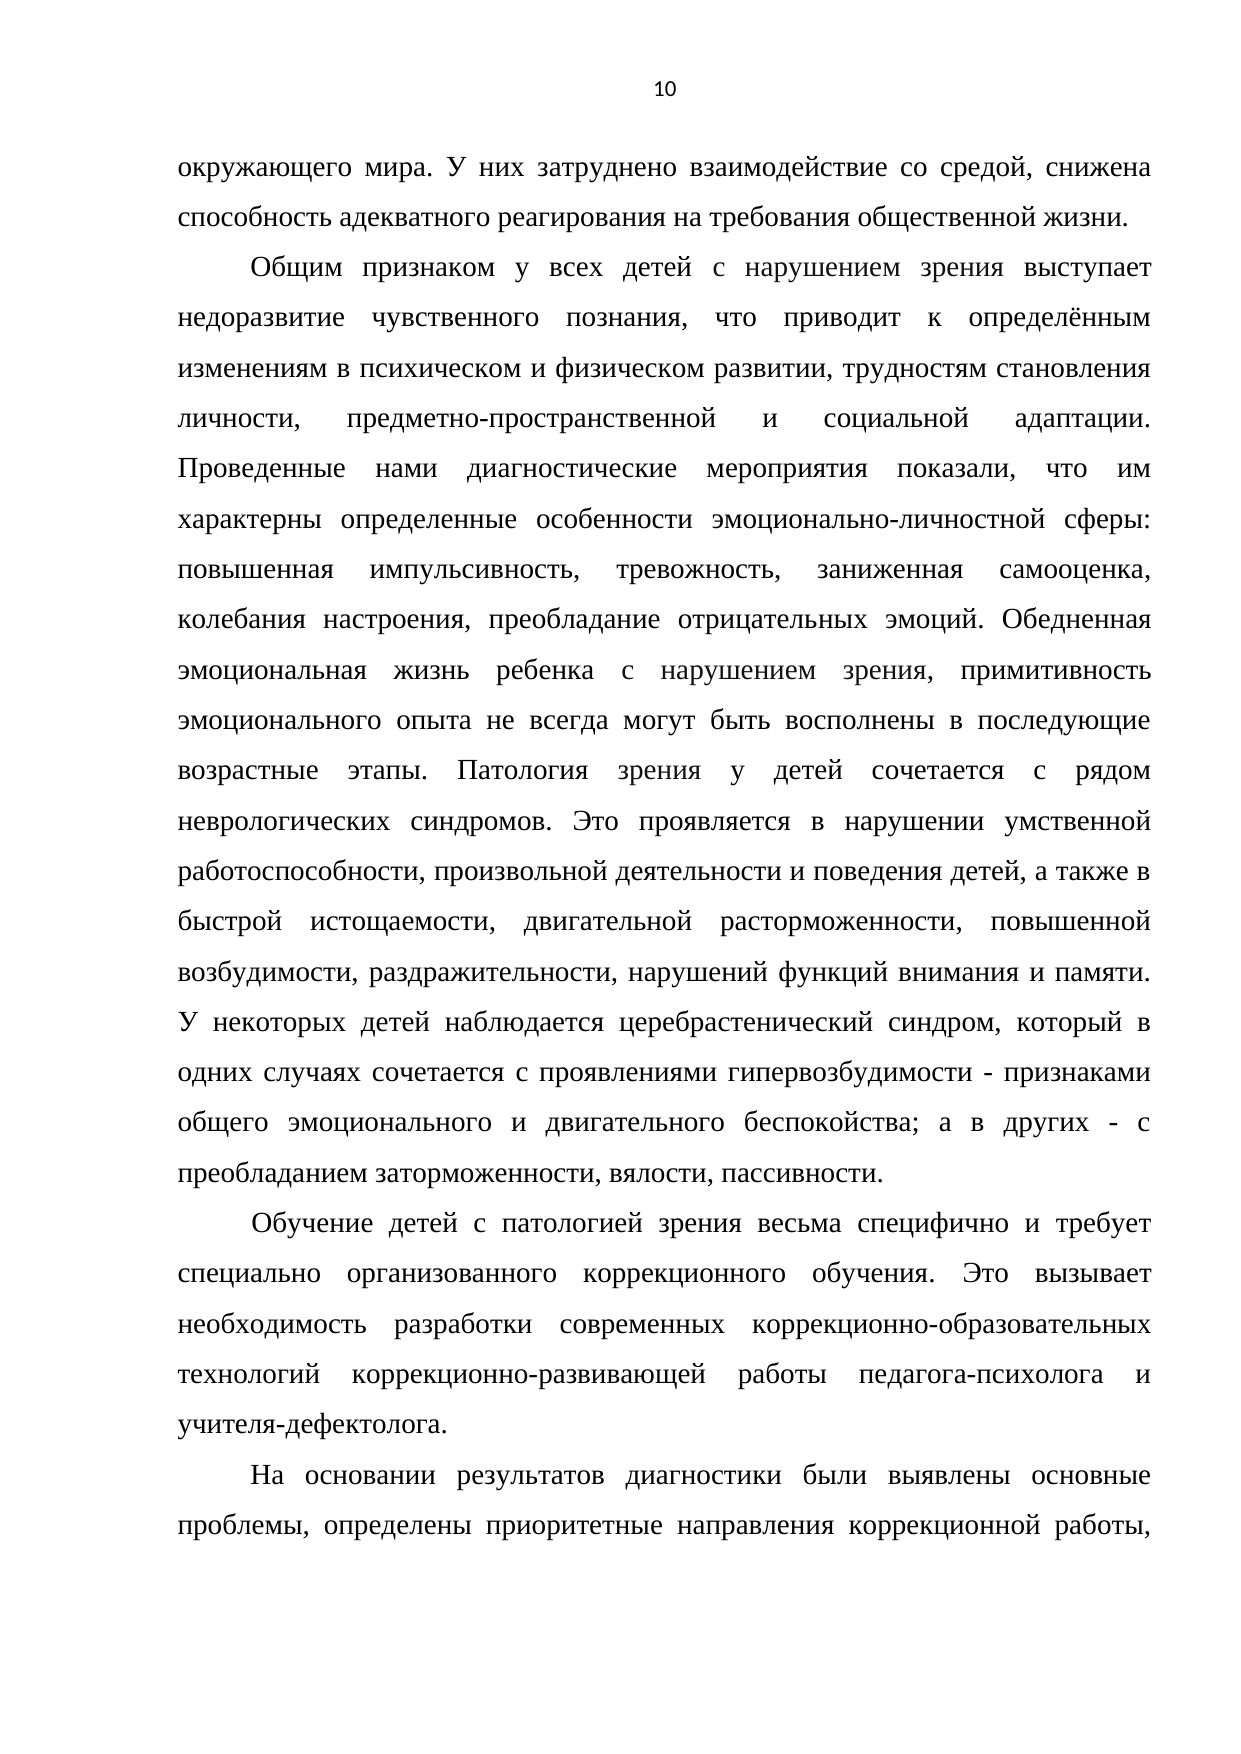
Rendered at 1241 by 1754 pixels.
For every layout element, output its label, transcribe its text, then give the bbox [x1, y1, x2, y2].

text Обучение детей с патологией зрения весьма специфично и требует специально организованного коррекционного обучения. Это вызывает необходимость разработки современных коррекционно-образовательных технологий коррекционно-развивающей работы педагога-психолога и учителя-дефектолога. [177, 1205, 1152, 1440]
text Общим признаком у всех детей с нарушением зрения выступает недоразвитие чувственного познания, что приводит к определённым изменениям в психическом и физическом развитии, трудностям становления личности, предметно-пространственной и социальной адаптации. Проведенные нами диагностические мероприятия показали, что им характерны определенные особенности эмоционально-личностной сферы: повышенная импульсивность, тревожность, заниженная самооценка, колебания настроения, преобладание отрицательных эмоций. Обедненная эмоциональная жизнь ребенка с нарушением зрения, примитивность эмоционального опыта не всегда могут быть восполнены в последующие возрастные этапы. Патология зрения у детей сочетается с рядом неврологических синдромов. Это проявляется в нарушении умственной работоспособности, произвольной деятельности и поведения детей, а также в быстрой истощаемости, двигательной расторможенности, повышенной возбудимости, раздражительности, нарушений функций внимания и памяти. У некоторых детей наблюдается церебрастенический синдром, который в одних случаях сочетается с проявлениями гипервозбудимости - признаками общего эмоционального и двигательного беспокойства; а в других - с преобладанием заторможенности, вялости, пассивности. [177, 249, 1152, 1188]
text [177, 149, 1152, 232]
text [177, 1457, 1152, 1541]
